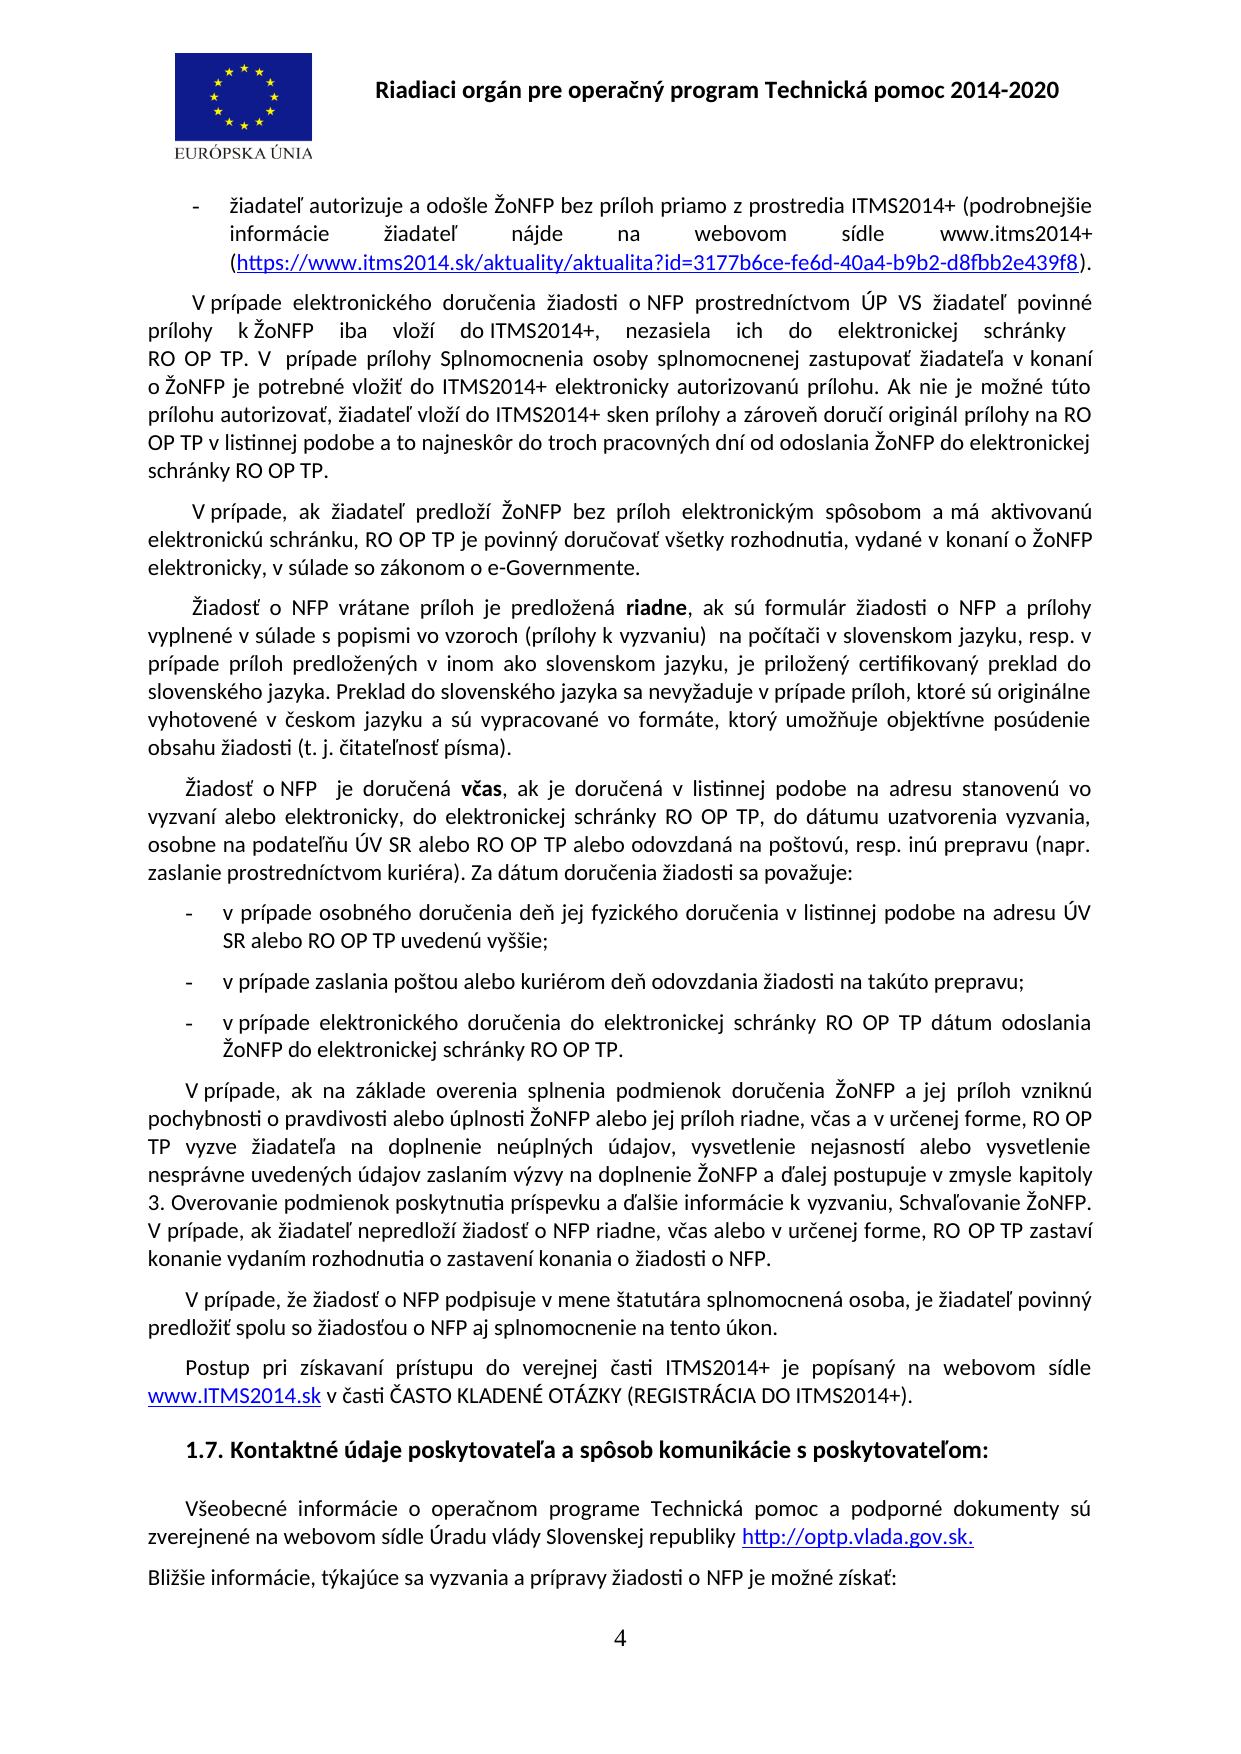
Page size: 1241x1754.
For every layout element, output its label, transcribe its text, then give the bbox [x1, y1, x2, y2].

text V prípade elektronického doručenia žiadosti o NFP prostredníctvom ÚP VS žiadateľ povinné prílohy k ŽoNFP iba vloží do ITMS2014+, nezasiela ich do elektronickej schránky RO OP TP. V prípade prílohy Splnomocnenia osoby splnomocnenej zastupovať žiadateľa v konaní o ŽoNFP je potrebné vložiť do ITMS2014+ elektronicky autorizovanú prílohu. Ak nie je možné túto prílohu autorizovať, žiadateľ vloží do ITMS2014+ sken prílohy a zároveň doručí originál prílohy na RO OP TP v listinnej podobe a to najneskôr do troch pracovných dní od odoslania ŽoNFP do elektronickej schránky RO OP TP. [148, 288, 1093, 484]
list Kontaktné údaje poskytovateľa a spôsob komunikácie s poskytovateľom: [185, 1434, 1093, 1465]
text Postup pri získavaní prístupu do verejnej časti ITMS2014+ je popísaný na webovom sídle www.ITMS2014.sk v časti ČASTO KLADENÉ OTÁZKY (REGISTRÁCIA DO ITMS2014+). [148, 1353, 1093, 1409]
text Bližšie informácie, týkajúce sa vyzvania a prípravy žiadosti o NFP je možné získať: [148, 1563, 1093, 1591]
text V prípade, ak žiadateľ predloží ŽoNFP bez príloh elektronickým spôsobom a má aktivovanú elektronickú schránku, RO OP TP je povinný doručovať všetky rozhodnutia, vydané v konaní o ŽoNFP elektronicky, v súlade so zákonom o e-Governmente. [148, 497, 1093, 581]
list v prípade elektronického doručenia do elektronickej schránky RO OP TP dátum odoslania ŽoNFP do elektronickej schránky RO OP TP. [185, 1008, 1093, 1064]
list žiadateľ autorizuje a odošle ŽoNFP bez príloh priamo z prostredia ITMS2014+ (podrobnejšie informácie žiadateľ nájde na webovom sídle www.itms2014+ (https://www.itms2014.sk/aktuality/aktualita?id=3177b6ce-fe6d-40a4-b9b2-d8fbb2e439f8). [192, 192, 1093, 276]
list v prípade zaslania poštou alebo kuriérom deň odovzdania žiadosti na takúto prepravu; [185, 967, 1093, 995]
text V prípade, že žiadosť o NFP podpisuje v mene štatutára splnomocnená osoba, je žiadateľ povinný predložiť spolu so žiadosťou o NFP aj splnomocnenie na tento úkon. [148, 1285, 1093, 1341]
picture [174, 53, 313, 159]
text Žiadosť o NFP je doručená včas, ak je doručená v listinnej podobe na adresu stanovenú vo vyzvaní alebo elektronicky, do elektronickej schránky RO OP TP, do dátumu uzatvorenia vyzvania, osobne na podateľňu ÚV SR alebo RO OP TP alebo odovzdaná na poštovú, resp. inú prepravu (napr. zaslanie prostredníctvom kuriéra). Za dátum doručenia žiadosti sa považuje: [148, 774, 1093, 886]
list v prípade osobného doručenia deň jej fyzického doručenia v listinnej podobe na adresu ÚV SR alebo RO OP TP uvedenú vyššie; [185, 898, 1093, 954]
text V prípade, ak na základe overenia splnenia podmienok doručenia ŽoNFP a jej príloh vzniknú pochybnosti o pravdivosti alebo úplnosti ŽoNFP alebo jej príloh riadne, včas a v určenej forme, RO OP TP vyzve žiadateľa na doplnenie neúplných údajov, vysvetlenie nejasností alebo vysvetlenie nesprávne uvedených údajov zaslaním výzvy na doplnenie ŽoNFP a ďalej postupuje v zmysle kapitoly 3. Overovanie podmienok poskytnutia príspevku a ďalšie informácie k vyzvaniu, Schvaľovanie ŽoNFP. V prípade, ak žiadateľ nepredloží žiadosť o NFP riadne, včas alebo v určenej forme, RO OP TP zastaví konanie vydaním rozhodnutia o zastavení konania o žiadosti o NFP. [148, 1076, 1093, 1272]
text Žiadosť o NFP vrátane príloh je predložená riadne, ak sú formulár žiadosti o NFP a prílohy vyplnené v súlade s popismi vo vzoroch (prílohy k vyzvaniu) na počítači v slovenskom jazyku, resp. v prípade príloh predložených v inom ako slovenskom jazyku, je priložený certifikovaný preklad do slovenského jazyka. Preklad do slovenského jazyka sa nevyžaduje v prípade príloh, ktoré sú originálne vyhotovené v českom jazyku a sú vypracované vo formáte, ktorý umožňuje objektívne posúdenie obsahu žiadosti (t. j. čitateľnosť písma). [148, 593, 1093, 761]
text Všeobecné informácie o operačnom programe Technická pomoc a podporné dokumenty sú zverejnené na webovom sídle Úradu vlády Slovenskej republiky http://optp.vlada.gov.sk. [148, 1494, 1093, 1550]
